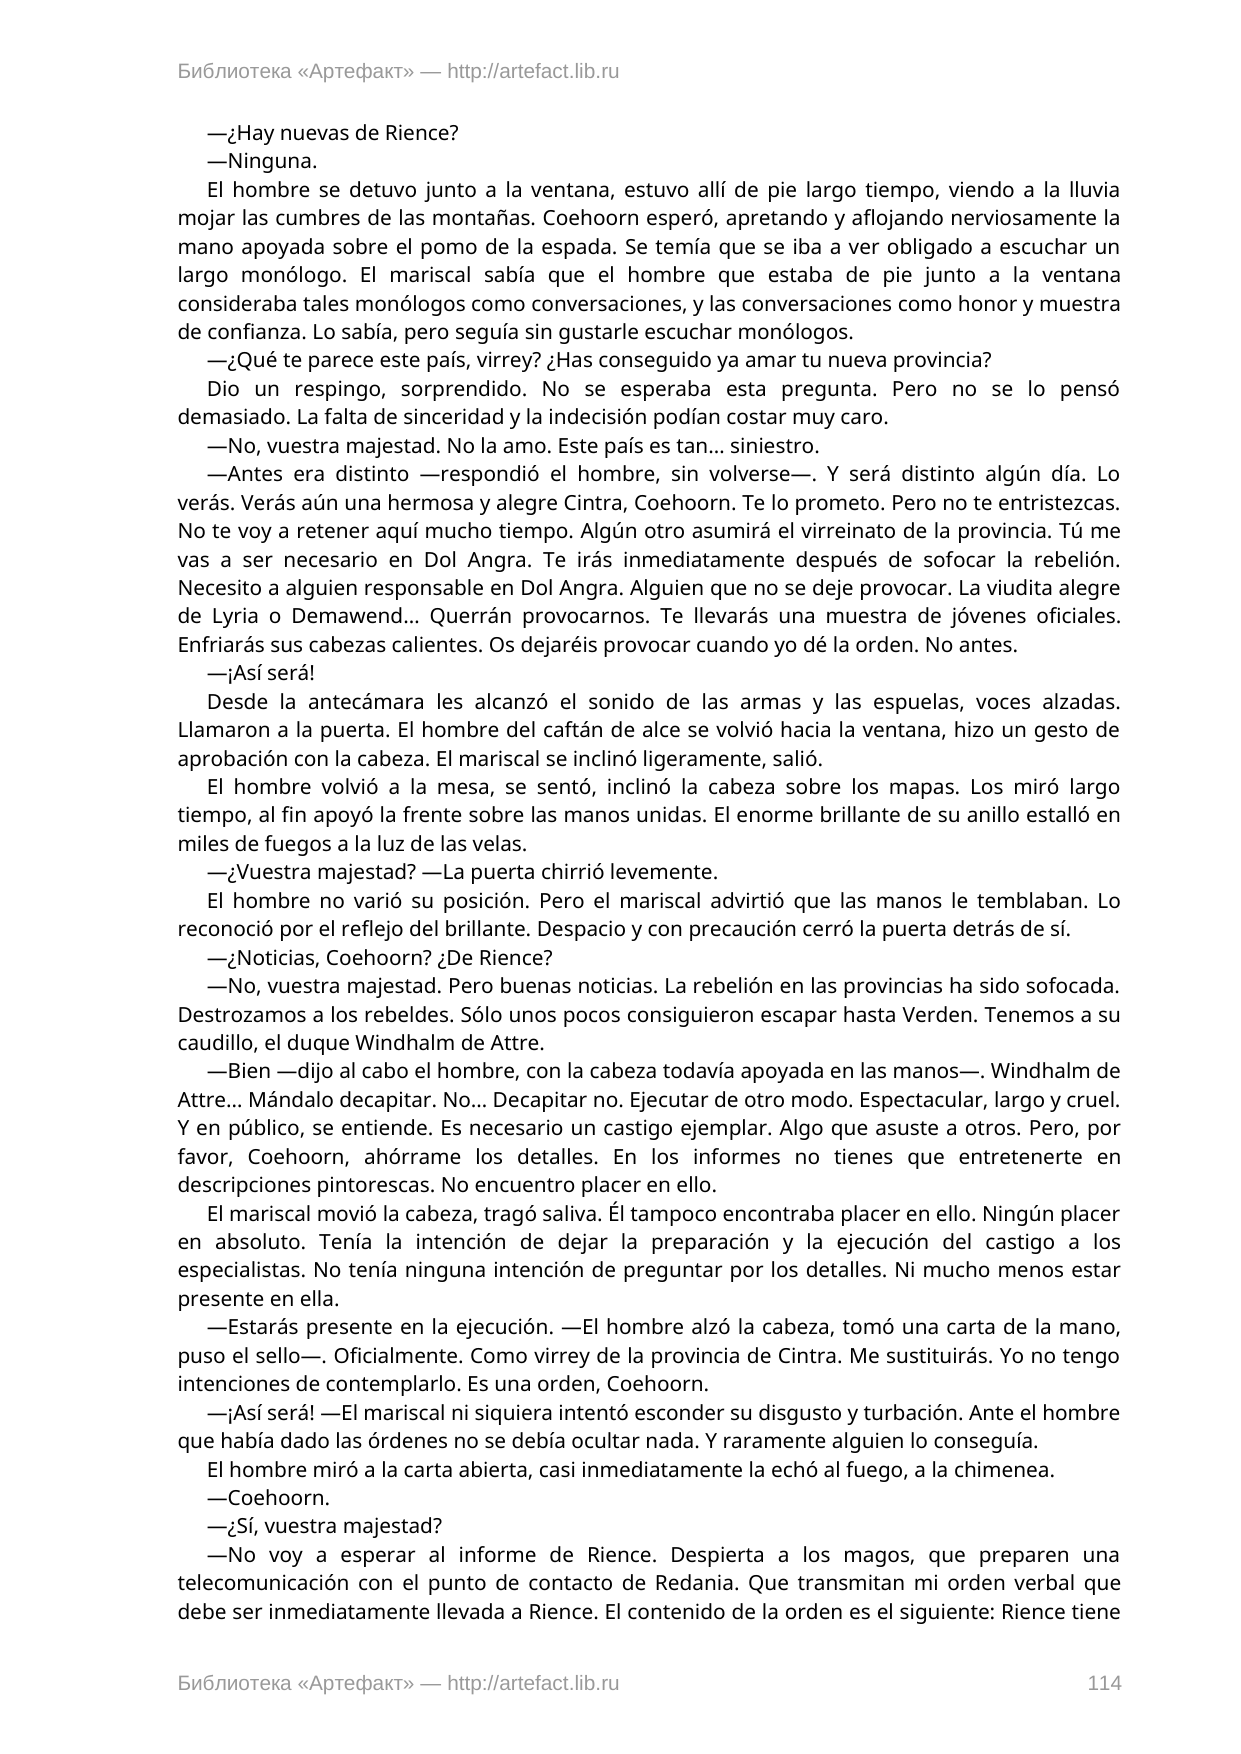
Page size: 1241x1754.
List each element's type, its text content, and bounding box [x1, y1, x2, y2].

text —Coehoorn. [177, 1483, 1122, 1512]
text —¡Así será! —El mariscal ni siquiera intentó esconder su disgusto y turbación. Ante el hombre que había dado las órdenes no se debía ocultar nada. Y raramente alguien lo conseguía. [177, 1398, 1122, 1455]
text El hombre se detuvo junto a la ventana, estuvo allí de pie largo tiempo, viendo a la lluvia mojar las cumbres de las montañas. Coehoorn esperó, apretando y aflojando nerviosamente la mano apoyada sobre el pomo de la espada. Se temía que se iba a ver obligado a escuchar un largo monólogo. El mariscal sabía que el hombre que estaba de pie junto a la ventana consideraba tales monólogos como conversaciones, y las conversaciones como honor y muestra de confianza. Lo sabía, pero seguía sin gustarle escuchar monólogos. [177, 175, 1122, 346]
text —¿Noticias, Coehoorn? ¿De Rience? [177, 943, 1122, 971]
text El hombre no varió su posición. Pero el mariscal advirtió que las manos le temblaban. Lo reconoció por el reflejo del brillante. Despacio y con precaución cerró la puerta detrás de sí. [177, 886, 1122, 943]
text —¿Hay nuevas de Rience? [177, 118, 1122, 147]
text —¿Vuestra majestad? —La puerta chirrió levemente. [177, 857, 1122, 886]
text El mariscal movió la cabeza, tragó saliva. Él tampoco encontraba placer en ello. Ningún placer en absoluto. Tenía la intención de dejar la preparación y la ejecución del castigo a los especialistas. No tenía ninguna intención de preguntar por los detalles. Ni mucho menos estar presente en ella. [177, 1199, 1122, 1312]
text El hombre volvió a la mesa, se sentó, inclinó la cabeza sobre los mapas. Los miró largo tiempo, al fin apoyó la frente sobre las manos unidas. El enorme brillante de su anillo estalló en miles de fuegos a la luz de las velas. [177, 772, 1122, 857]
text —No, vuestra majestad. Pero buenas noticias. La rebelión en las provincias ha sido sofocada. Destrozamos a los rebeldes. Sólo unos pocos consiguieron escapar hasta Verden. Tenemos a su caudillo, el duque Windhalm de Attre. [177, 971, 1122, 1057]
text El hombre miró a la carta abierta, casi inmediatamente la echó al fuego, a la chimenea. [177, 1455, 1122, 1483]
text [177, 1540, 1122, 1625]
text —¿Sí, vuestra majestad? [177, 1512, 1122, 1540]
text —Antes era distinto —respondió el hombre, sin volverse—. Y será distinto algún día. Lo verás. Verás aún una hermosa y alegre Cintra, Coehoorn. Te lo prometo. Pero no te entristezcas. No te voy a retener aquí mucho tiempo. Algún otro asumirá el virreinato de la provincia. Tú me vas a ser necesario en Dol Angra. Te irás inmediatamente después de sofocar la rebelión. Necesito a alguien responsable en Dol Angra. Alguien que no se deje provocar. La viudita alegre de Lyria o Demawend… Querrán provocarnos. Te llevarás una muestra de jóvenes oficiales. Enfriarás sus cabezas calientes. Os dejaréis provocar cuando yo dé la orden. No antes. [177, 459, 1122, 658]
text —¡Así será! [177, 658, 1122, 687]
text Dio un respingo, sorprendido. No se esperaba esta pregunta. Pero no se lo pensó demasiado. La falta de sinceridad y la indecisión podían costar muy caro. [177, 374, 1122, 431]
text —No, vuestra majestad. No la amo. Este país es tan… siniestro. [177, 431, 1122, 459]
text —Estarás presente en la ejecución. —El hombre alzó la cabeza, tomó una carta de la mano, puso el sello—. Oficialmente. Como virrey de la provincia de Cintra. Me sustituirás. Yo no tengo intenciones de contemplarlo. Es una orden, Coehoorn. [177, 1312, 1122, 1398]
text —Ninguna. [177, 147, 1122, 175]
text —Bien —dijo al cabo el hombre, con la cabeza todavía apoyada en las manos—. Windhalm de Attre… Mándalo decapitar. No… Decapitar no. Ejecutar de otro modo. Espectacular, largo y cruel. Y en público, se entiende. Es necesario un castigo ejemplar. Algo que asuste a otros. Pero, por favor, Coehoorn, ahórrame los detalles. En los informes no tienes que entretenerte en descripciones pintorescas. No encuentro placer en ello. [177, 1057, 1122, 1199]
text Desde la antecámara les alcanzó el sonido de las armas y las espuelas, voces alzadas. Llamaron a la puerta. El hombre del caftán de alce se volvió hacia la ventana, hizo un gesto de aprobación con la cabeza. El mariscal se inclinó ligeramente, salió. [177, 687, 1122, 772]
text —¿Qué te parece este país, virrey? ¿Has conseguido ya amar tu nueva provincia? [177, 346, 1122, 374]
